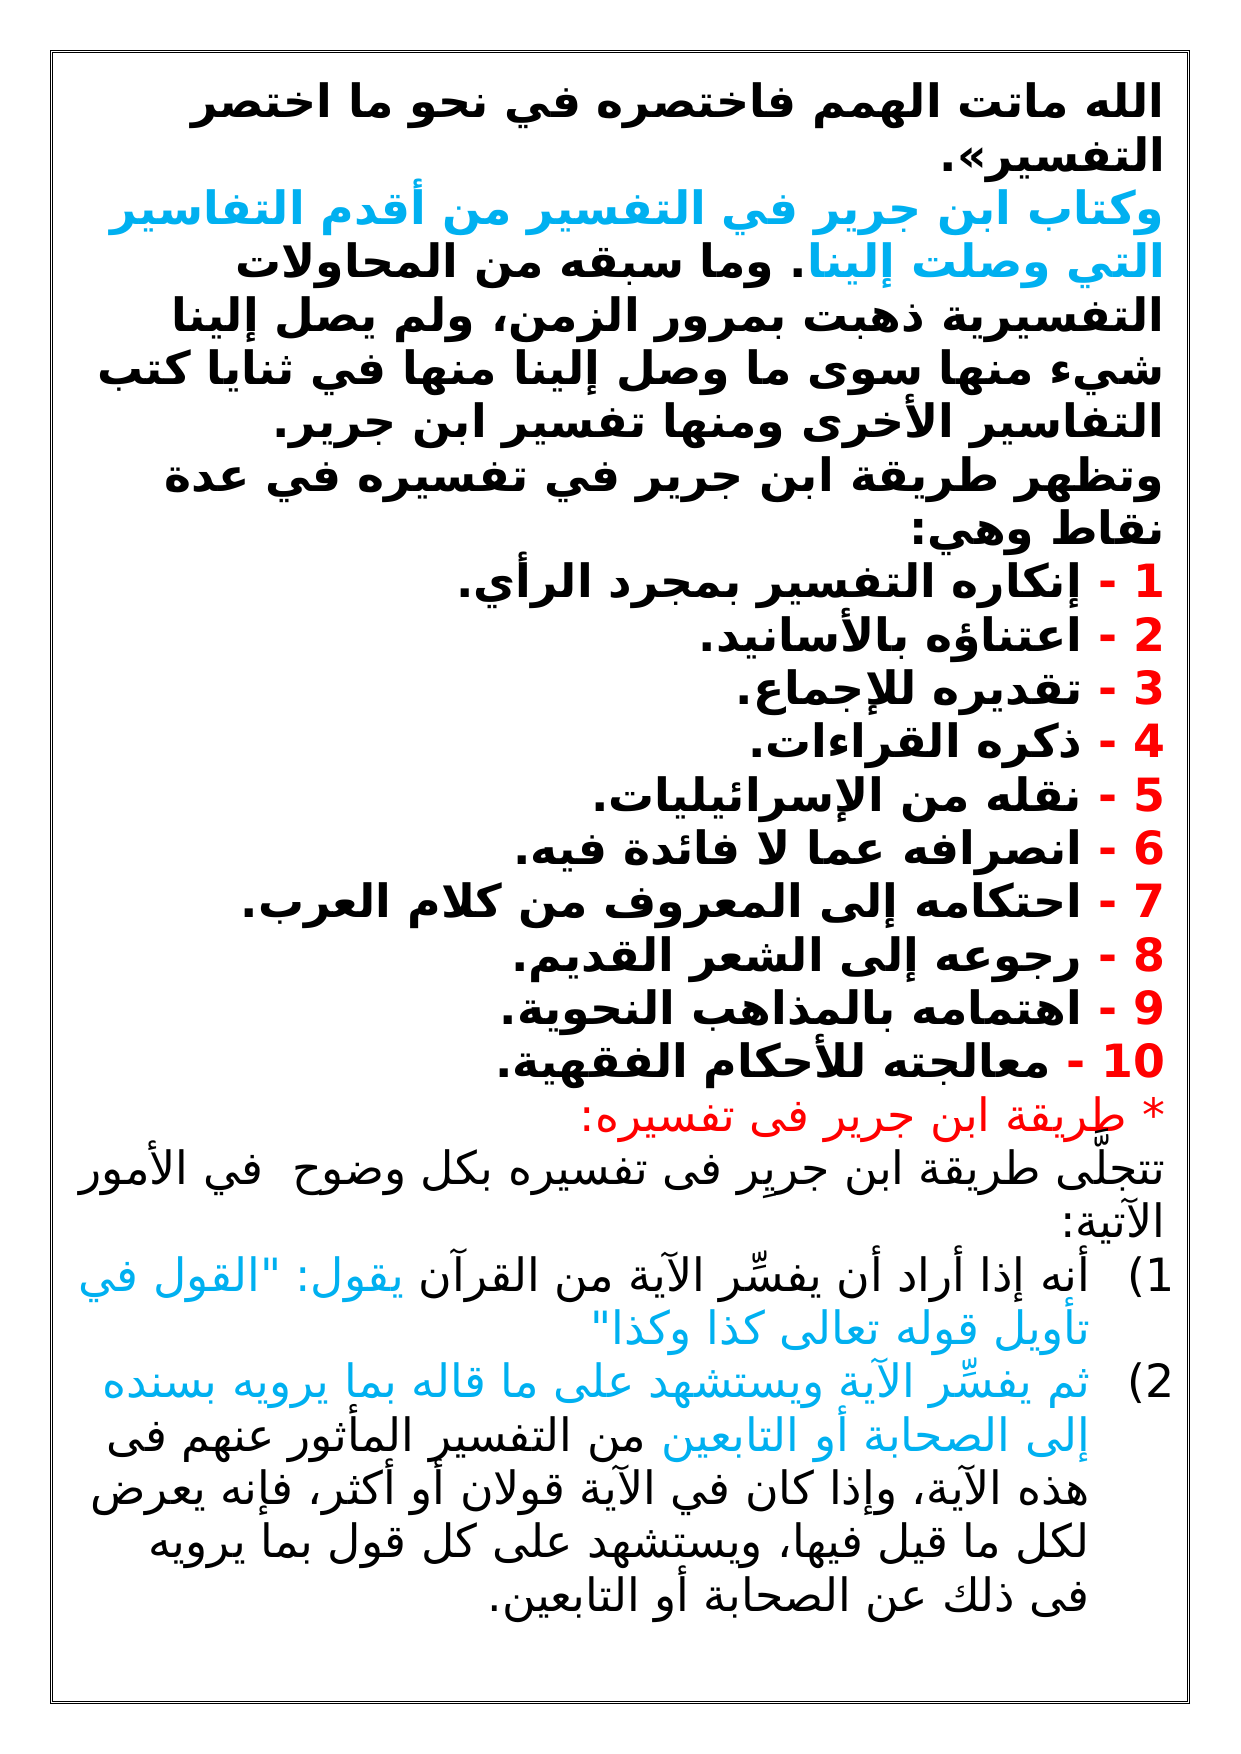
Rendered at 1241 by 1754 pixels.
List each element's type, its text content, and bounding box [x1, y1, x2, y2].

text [75, 75, 1165, 182]
text * طريقة ابن جرير فى تفسيره: [75, 1088, 1165, 1142]
text 10 - معالجته للأحكام الفقهية. [75, 1035, 1165, 1088]
text 3 - تقديره للإجماع. [75, 662, 1165, 715]
text تتجلَّى طريقة ابن جريِر فى تفسيره بكل وضوح في الأمور الآتية: [75, 1142, 1165, 1248]
text 2 - اعتناؤه بالأسانيد. [75, 608, 1165, 662]
list ثم يفسِّر الآية ويستشهد على ما قاله بما يرويه بسنده إلى الصحابة أو التابعين من التفسير المأثور عنهم فى هذه الآية، وإذا كان في الآية قولان أو أكثر، فإنه يعرض لكل ما قيل فيها، ويستشهد على كل قول بما يرويه فى ذلك عن الصحابة أو التابعين. [75, 1355, 1128, 1622]
text 7 - احتكامه إلى المعروف من كلام العرب. [75, 875, 1165, 928]
text 5 - نقله من الإسرائيليات. [75, 768, 1165, 822]
text 6 - انصرافه عما لا فائدة فيه. [75, 822, 1165, 875]
text 9 - اهتمامه بالمذاهب النحوية. [75, 982, 1165, 1035]
text 8 - رجوعه إلى الشعر القديم. [75, 928, 1165, 982]
text وتظهر طريقة ابن جرير في تفسيره في عدة نقاط وهي: [75, 448, 1165, 555]
text وكتاب ابن جرير في التفسير من أقدم التفاسير التي وصلت إلينا. وما سبقه من المحاولات التفسيرية ذهبت بمرور الزمن، ولم يصل إلينا شيء منها سوى ما وصل إلينا منها في ثنايا كتب التفاسير الأخرى ومنها تفسير ابن جرير. [75, 182, 1165, 448]
list أنه إذا أراد أن يفسِّر الآية من القرآن يقول: "القول في تأويل قوله تعالى كذا وكذا" [75, 1248, 1128, 1355]
text 4 - ذكره القراءات. [75, 715, 1165, 768]
text 1 - إنكاره التفسير بمجرد الرأي. [75, 555, 1165, 608]
